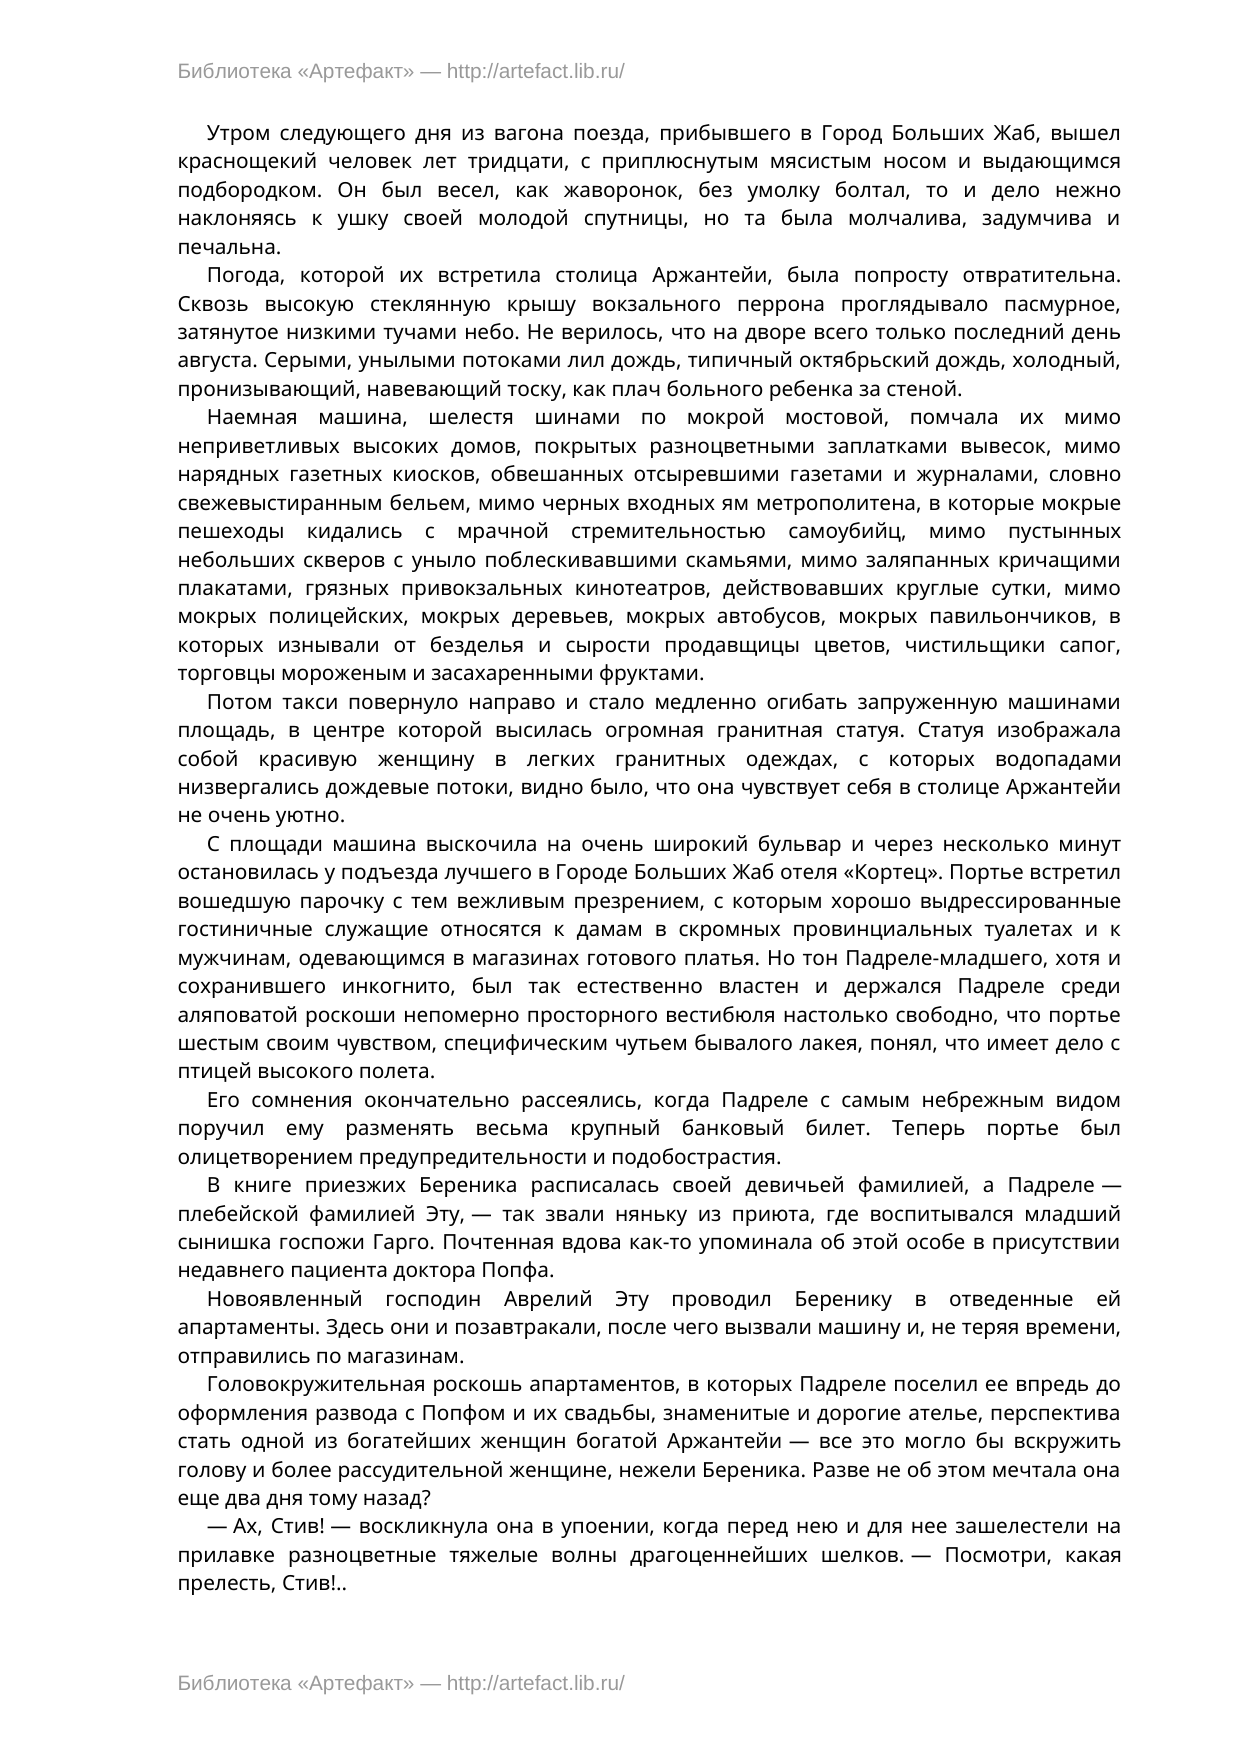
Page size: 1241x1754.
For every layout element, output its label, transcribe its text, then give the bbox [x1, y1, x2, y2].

text В книге приезжих Береника расписалась своей девичьей фамилией, а Падреле — плебейской фамилией Эту, — так звали няньку из приюта, где воспитывался младший сынишка госпожи Гарго. Почтенная вдова как-то упоминала об этой особе в присутствии недавнего пациента доктора Попфа. [177, 1170, 1122, 1284]
text Погода, которой их встретила столица Аржантейи, была попросту отвратительна. Сквозь высокую стеклянную крышу вокзального перрона проглядывало пасмурное, затянутое низкими тучами небо. Не верилось, что на дворе всего только последний день августа. Серыми, унылыми потоками лил дождь, типичный октябрьский дождь, холодный, пронизывающий, навевающий тоску, как плач больного ребенка за стеной. [177, 260, 1122, 402]
text Утром следующего дня из вагона поезда, прибывшего в Город Больших Жаб, вышел краснощекий человек лет тридцати, с приплюснутым мясистым носом и выдающимся подбородком. Он был весел, как жаворонок, без умолку болтал, то и дело нежно наклоняясь к ушку своей молодой спутницы, но та была молчалива, задумчива и печальна. [177, 118, 1122, 260]
text Головокружительная роскошь апартаментов, в которых Падреле поселил ее впредь до оформления развода с Попфом и их свадьбы, знаменитые и дорогие ателье, перспектива стать одной из богатейших женщин богатой Аржантейи — все это могло бы вскружить голову и более рассудительной женщине, нежели Береника. Разве не об этом мечтала она еще два дня тому назад? [177, 1369, 1122, 1512]
text Потом такси повернуло направо и стало медленно огибать запруженную машинами площадь, в центре которой высилась огромная гранитная статуя. Статуя изображала собой красивую женщину в легких гранитных одеждах, с которых водопадами низвергались дождевые потоки, видно было, что она чувствует себя в столице Аржантейи не очень уютно. [177, 687, 1122, 829]
text Наемная машина, шелестя шинами по мокрой мостовой, помчала их мимо неприветливых высоких домов, покрытых разноцветными заплатками вывесок, мимо нарядных газетных киосков, обвешанных отсыревшими газетами и журналами, словно свежевыстиранным бельем, мимо черных входных ям метрополитена, в которые мокрые пешеходы кидались с мрачной стремительностью самоубийц, мимо пустынных небольших скверов с уныло поблескивавшими скамьями, мимо заляпанных кричащими плакатами, грязных привокзальных кинотеатров, действовавших круглые сутки, мимо мокрых полицейских, мокрых деревьев, мокрых автобусов, мокрых павильончиков, в которых изнывали от безделья и сырости продавщицы цветов, чистильщики сапог, торговцы мороженым и засахаренными фруктами. [177, 402, 1122, 687]
text Новоявленный господин Аврелий Эту проводил Беренику в отведенные ей апартаменты. Здесь они и позавтракали, после чего вызвали машину и, не теряя времени, отправились по магазинам. [177, 1284, 1122, 1369]
text — Ах, Стив! — воскликнула она в упоении, когда перед нею и для нее зашелестели на прилавке разноцветные тяжелые волны драгоценнейших шелков. — Посмотри, какая прелесть, Стив!.. [177, 1512, 1122, 1597]
text С площади машина выскочила на очень широкий бульвар и через несколько минут остановилась у подъезда лучшего в Городе Больших Жаб отеля «Кортец». Портье встретил вошедшую парочку с тем вежливым презрением, с которым хорошо выдрессированные гостиничные служащие относятся к дамам в скромных провинциальных туалетах и к мужчинам, одевающимся в магазинах готового платья. Но тон Падреле-младшего, хотя и сохранившего инкогнито, был так естественно властен и держался Падреле среди аляповатой роскоши непомерно просторного вестибюля настолько свободно, что портье шестым своим чувством, специфическим чутьем бывалого лакея, понял, что имеет дело с птицей высокого полета. [177, 829, 1122, 1085]
text Его сомнения окончательно рассеялись, когда Падреле с самым небрежным видом поручил ему разменять весьма крупный банковый билет. Теперь портье был олицетворением предупредительности и подобострастия. [177, 1085, 1122, 1170]
